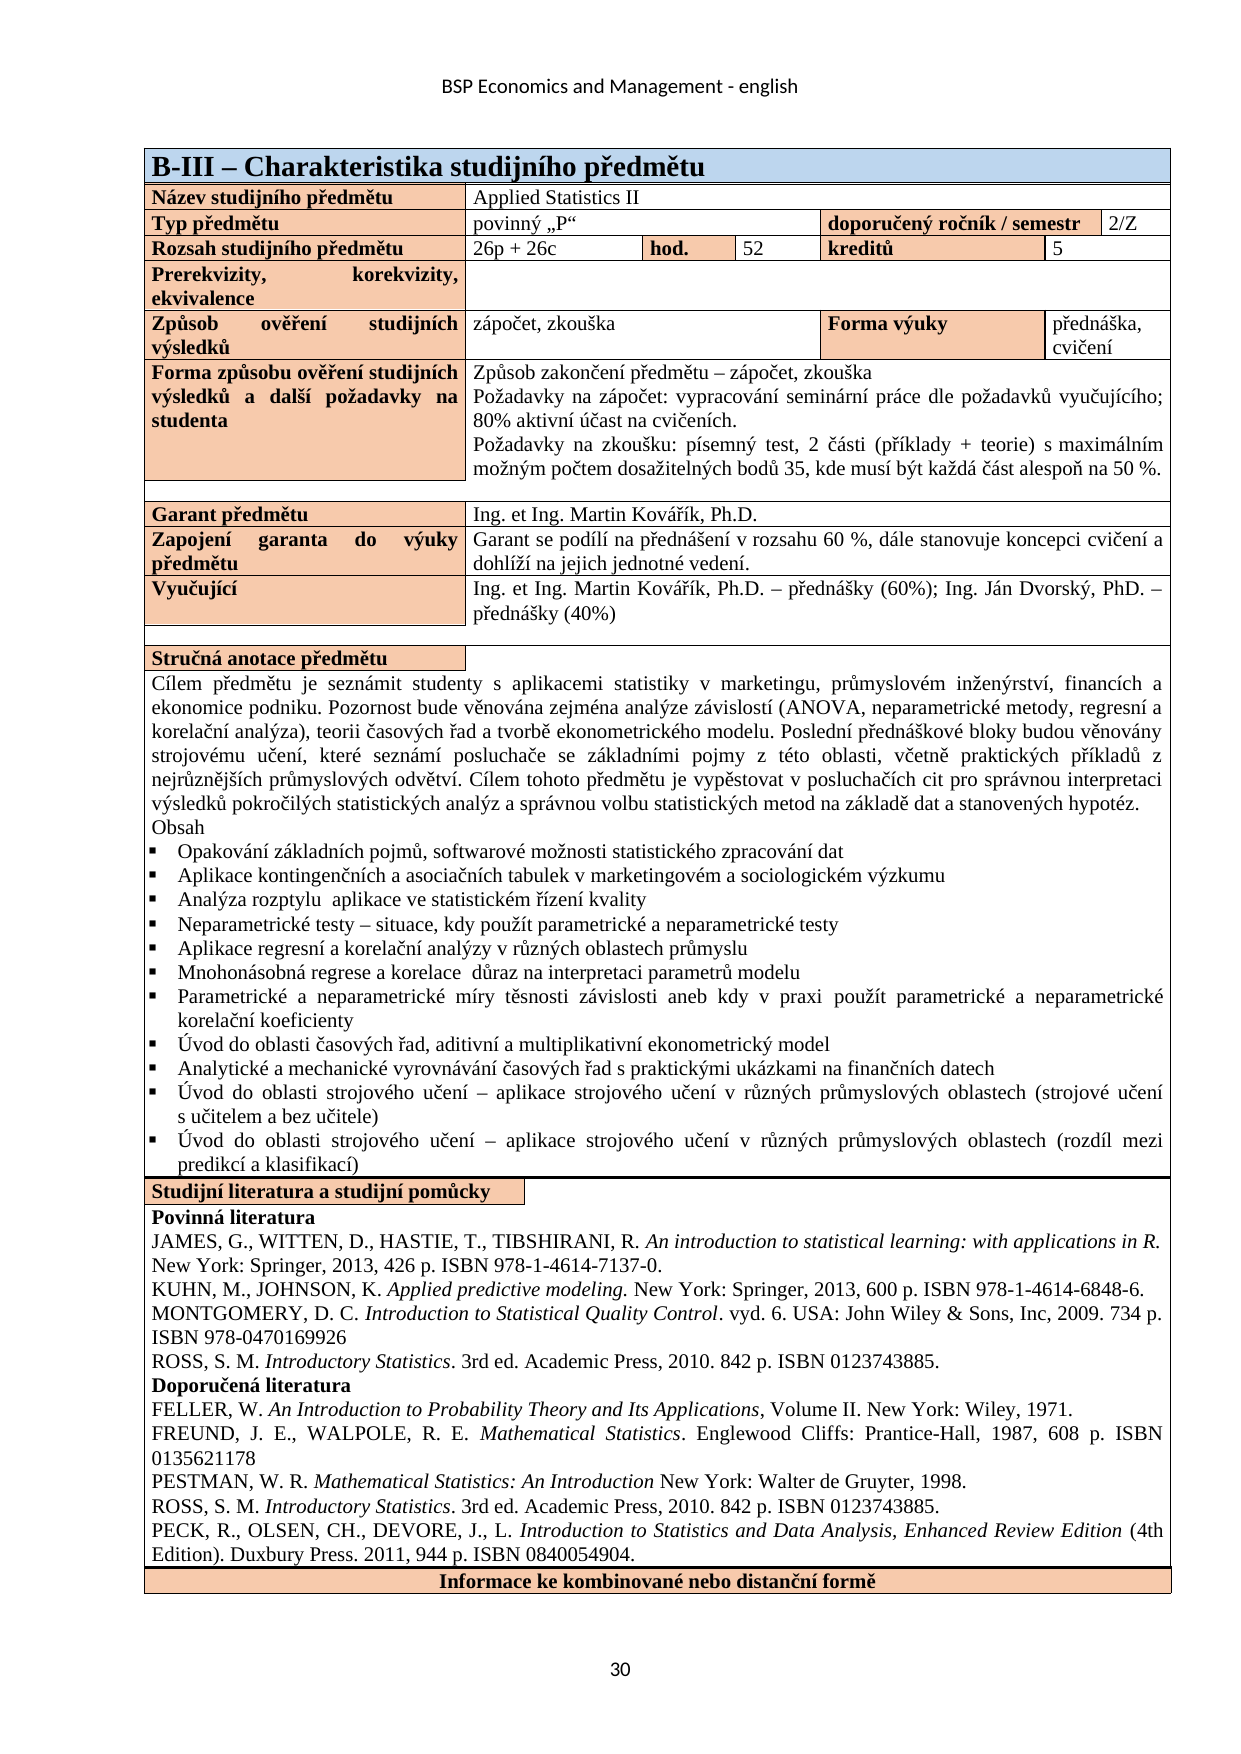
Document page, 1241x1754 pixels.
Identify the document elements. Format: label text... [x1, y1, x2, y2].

table_cell 2/Z [1102, 210, 1170, 235]
table_cell Studijní literatura a studijní pomůcky [145, 1179, 524, 1204]
table_cell Typ předmětu [145, 210, 465, 235]
table_cell 26p + 26c [466, 236, 642, 260]
table_cell [145, 625, 1170, 645]
table_cell [466, 646, 1170, 670]
table_cell [525, 1179, 1170, 1204]
table_cell přednáška, cvičení [1046, 311, 1170, 359]
table_cell hod. [643, 236, 735, 260]
table_header B-III – Charakteristika studijního předmětu [145, 149, 1170, 182]
table_cell povinný „P“ [466, 210, 820, 235]
table_cell kreditů [821, 236, 1044, 260]
table_cell Vyučující [145, 576, 465, 624]
table_cell Způsob ověření studijních výsledků [145, 311, 465, 359]
table_cell Forma výuky [821, 311, 1044, 359]
table_cell zápočet, zkouška [466, 311, 820, 359]
table_cell Applied Statistics II [466, 185, 1170, 209]
table_cell 52 [736, 236, 820, 260]
table_cell Způsob zakončení předmětu – zápočet, zkouška Požadavky na zápočet: vypracování seminární práce dle požadavků vyučujícího; 80% aktivní účast na cvičeních. Požadavky na zkoušku: písemný test, 2 části (příklady + teorie) s maximálním možným počtem dosažitelných bodů 35, kde musí být každá část alespoň na 50 %. [466, 360, 1170, 480]
table_cell 5 [1046, 236, 1170, 260]
table_cell Informace ke kombinované nebo distanční formě [145, 1569, 1171, 1593]
table_cell Zapojení garanta do výuky předmětu [145, 527, 465, 575]
table_cell [466, 261, 1170, 309]
table_cell Ing. et Ing. Martin Kovářík, Ph.D. – přednášky (60%); Ing. Ján Dvorský, PhD. – přednášky (40%) [466, 576, 1170, 624]
table_cell Ing. et Ing. Martin Kovářík, Ph.D. [466, 502, 1170, 526]
table_cell doporučený ročník / semestr [821, 210, 1101, 235]
table_cell Forma způsobu ověření studijních výsledků a další požadavky na studenta [145, 360, 465, 480]
table_cell [145, 480, 1170, 501]
table_cell Povinná literatura JAMES, G., WITTEN, D., HASTIE, T., TIBSHIRANI, R. An introduction to statistical learning: with applications in R. New York: Springer, 2013, 426 p. ISBN 978-1-4614-7137-0. KUHN, M., JOHNSON, K. Applied predictive modeling. New York: Springer, 2013, 600 p. ISBN 978-1-4614-6848-6. MONTGOMERY, D. C. Introduction to Statistical Quality Control. vyd. 6. USA: John Wiley & Sons, Inc, 2009. 734 p. ISBN 978-0470169926 ROSS, S. M. Introductory Statistics. 3rd ed. Academic Press, 2010. 842 p. ISBN 0123743885. Doporučená literatura FELLER, W. An Introduction to Probability Theory and Its Applications, Volume II. New York: Wiley, 1971. FREUND, J. E., WALPOLE, R. E. Mathematical Statistics. Englewood Cliffs: Prantice-Hall, 1987, 608 p. ISBN 0135621178 PESTMAN, W. R. Mathematical Statistics: An Introduction New York: Walter de Gruyter, 1998. ROSS, S. M. Introductory Statistics. 3rd ed. Academic Press, 2010. 842 p. ISBN 0123743885. PECK, R., OLSEN, CH., DEVORE, J., L. Introduction to Statistics and Data Analysis, Enhanced Review Edition (4th Edition). Duxbury Press. 2011, 944 p. ISBN 0840054904. [145, 1204, 1170, 1566]
table_cell Cílem předmětu je seznámit studenty s aplikacemi statistiky v marketingu, průmyslovém inženýrství, financích a ekonomice podniku. Pozornost bude věnována zejména analýze závislostí (ANOVA, neparametrické metody, regresní a korelační analýza), teorii časových řad a tvorbě ekonometrického modelu. Poslední přednáškové bloky budou věnovány strojovému učení, které seznámí posluchače se základními pojmy z této oblasti, včetně praktických příkladů z nejrůznějších průmyslových odvětví. Cílem tohoto předmětu je vypěstovat v posluchačích cit pro správnou interpretaci výsledků pokročilých statistických analýz a správnou volbu statistických metod na základě dat a stanovených hypotéz. Obsah Opakování základních pojmů, softwarové možnosti statistického zpracování dat Aplikace kontingenčních a asociačních tabulek v marketingovém a sociologickém výzkumu Analýza rozptylu aplikace ve statistickém řízení kvality Neparametrické testy – situace, kdy použít parametrické a neparametrické testy Aplikace regresní a korelační analýzy v různých oblastech průmyslu Mnohonásobná regrese a korelace důraz na interpretaci parametrů modelu Parametrické a neparametrické míry těsnosti závislosti aneb kdy v praxi použít parametrické a neparametrické korelační koeficienty Úvod do oblasti časových řad, aditivní a multiplikativní ekonometrický model Analytické a mechanické vyrovnávání časových řad s praktickými ukázkami na finančních datech Úvod do oblasti strojového učení – aplikace strojového učení v různých průmyslových oblastech (strojové učení s učitelem a bez učitele) Úvod do oblasti strojového učení – aplikace strojového učení v různých průmyslových oblastech (rozdíl mezi predikcí a klasifikací) [145, 670, 1170, 1176]
table_cell Garant předmětu [145, 502, 465, 526]
table_cell Garant se podílí na přednášení v rozsahu 60 %, dále stanovuje koncepci cvičení a dohlíží na jejich jednotné vedení. [466, 527, 1170, 575]
table_cell Stručná anotace předmětu [145, 646, 465, 670]
table_cell Rozsah studijního předmětu [145, 236, 465, 260]
table_cell Název studijního předmětu [145, 185, 465, 209]
table_cell Prerekvizity, korekvizity, ekvivalence [145, 261, 465, 309]
